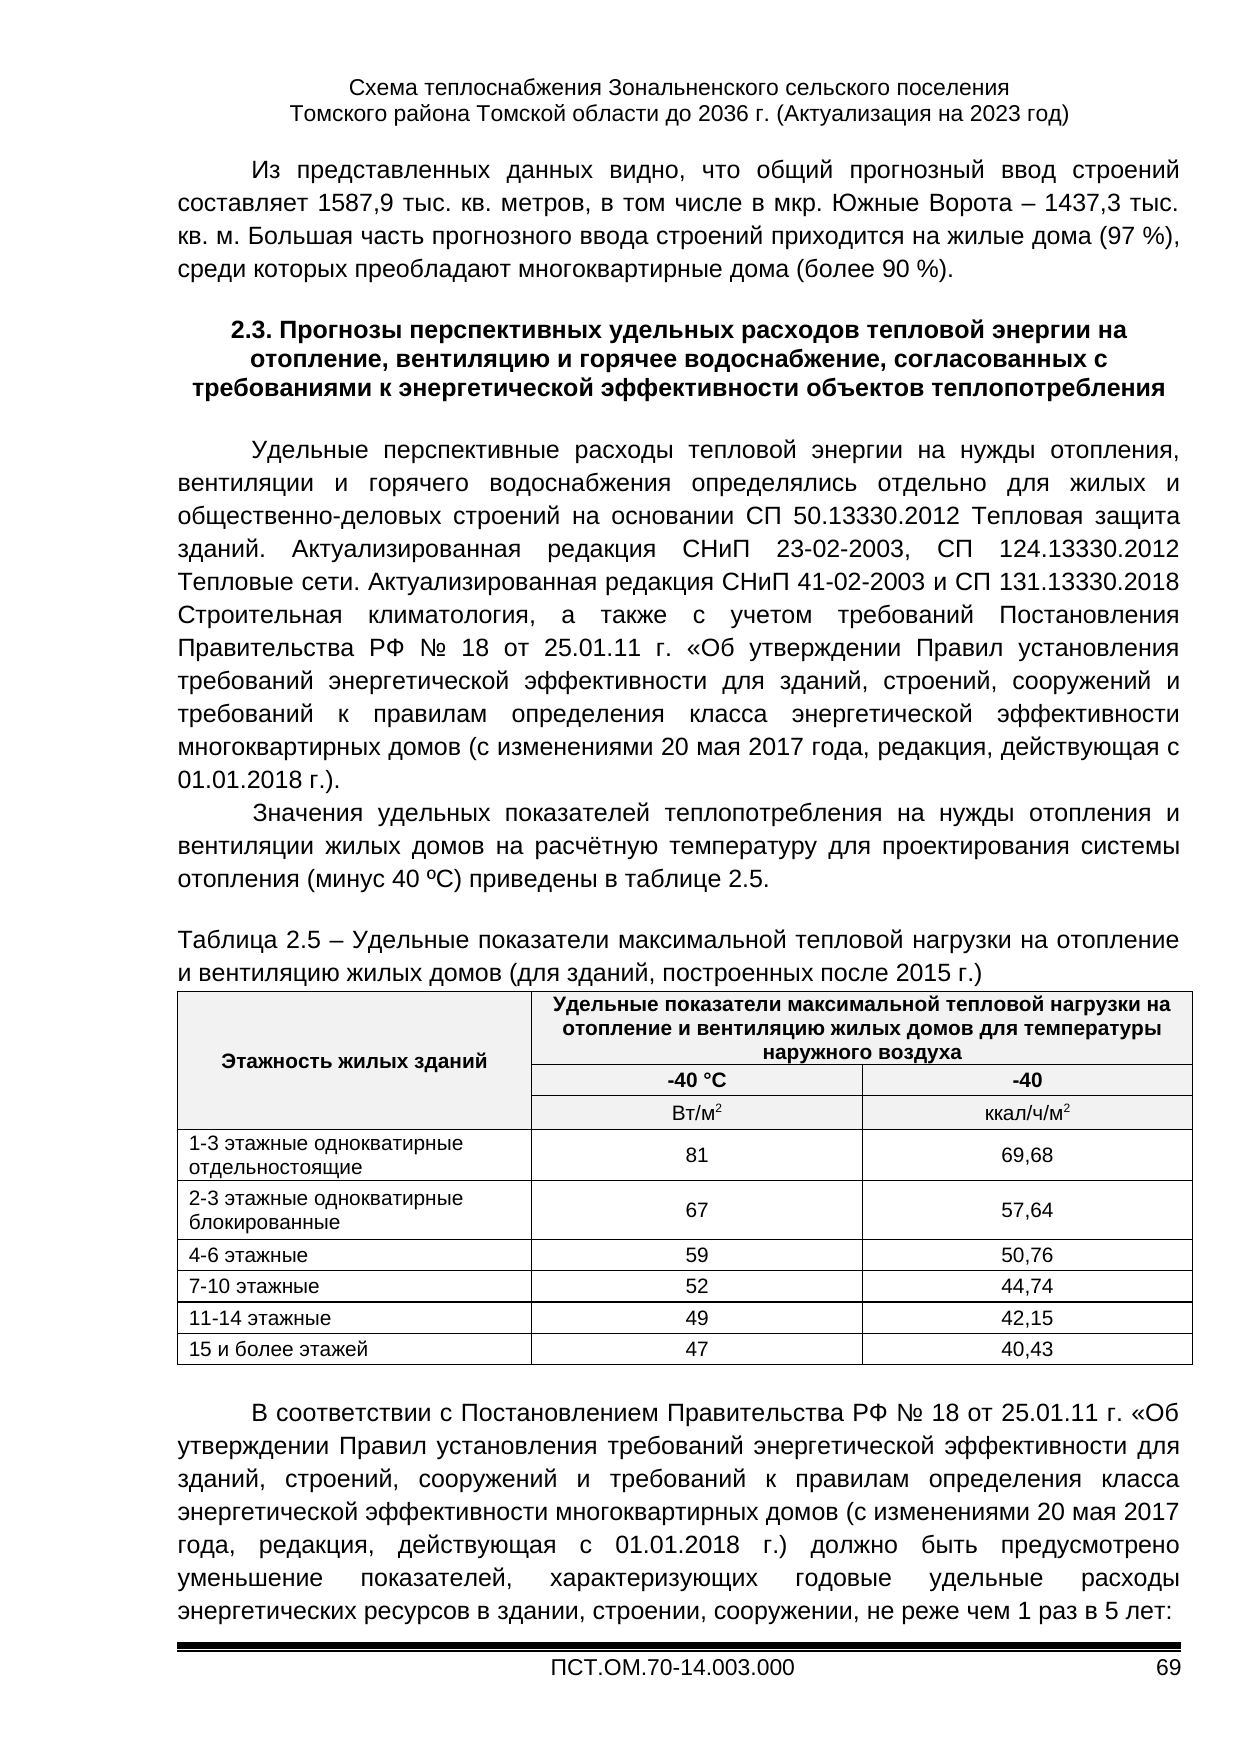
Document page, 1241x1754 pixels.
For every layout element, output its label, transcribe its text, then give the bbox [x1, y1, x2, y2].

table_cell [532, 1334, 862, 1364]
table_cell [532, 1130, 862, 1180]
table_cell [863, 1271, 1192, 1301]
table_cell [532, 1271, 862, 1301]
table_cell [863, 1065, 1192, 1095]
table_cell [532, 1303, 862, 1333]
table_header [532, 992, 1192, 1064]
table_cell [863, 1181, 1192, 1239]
text 2.3. Прогнозы перспективных удельных расходов тепловой энергии на отопление, вентиляцию и горячее водоснабжение, согласованных с требованиями к энергетической эффективности объектов теплопотребления [177, 315, 1181, 402]
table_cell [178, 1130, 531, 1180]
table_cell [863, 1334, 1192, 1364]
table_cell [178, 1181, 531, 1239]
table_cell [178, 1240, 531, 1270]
text Удельные перспективные расходы тепловой энергии на нужды отопления, вентиляции и горячего водоснабжения определялись отдельно для жилых и общественно-деловых строений на основании СП 50.13330.2012 Тепловая защита зданий. Актуализированная редакция СНиП 23-02-2003, СП 124.13330.2012 Тепловые сети. Актуализированная редакция СНиП 41-02-2003 и СП 131.13330.2018 Строительная климатология, а также с учетом требований Постановления Правительства РФ № 18 от 25.01.11 г. «Об утверждении Правил установления требований энергетической эффективности для зданий, строений, сооружений и требований к правилам определения класса энергетической эффективности многоквартирных домов (с изменениями 20 мая 2017 года, редакция, действующая с 01.01.2018 г.). [177, 435, 1181, 794]
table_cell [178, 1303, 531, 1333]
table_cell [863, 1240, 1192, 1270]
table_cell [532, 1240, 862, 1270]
text Таблица 2.5 – Удельные показатели максимальной тепловой нагрузки на отопление и вентиляцию жилых домов (для зданий, построенных после 2015 г.) [177, 925, 1181, 987]
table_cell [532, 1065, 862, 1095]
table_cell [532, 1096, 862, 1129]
text В соответствии с Постановлением Правительства РФ № 18 от 25.01.11 г. «Об утверждении Правил установления требований энергетической эффективности для зданий, строений, сооружений и требований к правилам определения класса энергетической эффективности многоквартирных домов (с изменениями 20 мая 2017 года, редакция, действующая с 01.01.2018 г.) должно быть предусмотрено уменьшение показателей, характеризующих годовые удельные расходы энергетических ресурсов в здании, строении, сооружении, не реже чем 1 раз в 5 лет: [177, 1398, 1181, 1625]
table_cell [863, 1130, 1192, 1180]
text Из представленных данных видно, что общий прогнозный ввод строений составляет 1587,9 тыс. кв. метров, в том числе в мкр. Южные Ворота – 1437,3 тыс. кв. м. Большая часть прогнозного ввода строений приходится на жилые дома (97 %), среди которых преобладают многоквартирные дома (более 90 %). [177, 154, 1181, 282]
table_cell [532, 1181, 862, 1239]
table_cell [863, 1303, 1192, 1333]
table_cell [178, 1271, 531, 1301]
text Значения удельных показателей теплопотребления на нужды отопления и вентиляции жилых домов на расчётную температуру для проектирования системы отопления (минус 40 ºС) приведены в таблице 2.5. [177, 798, 1181, 893]
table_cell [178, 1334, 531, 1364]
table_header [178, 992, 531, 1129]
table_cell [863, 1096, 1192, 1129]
